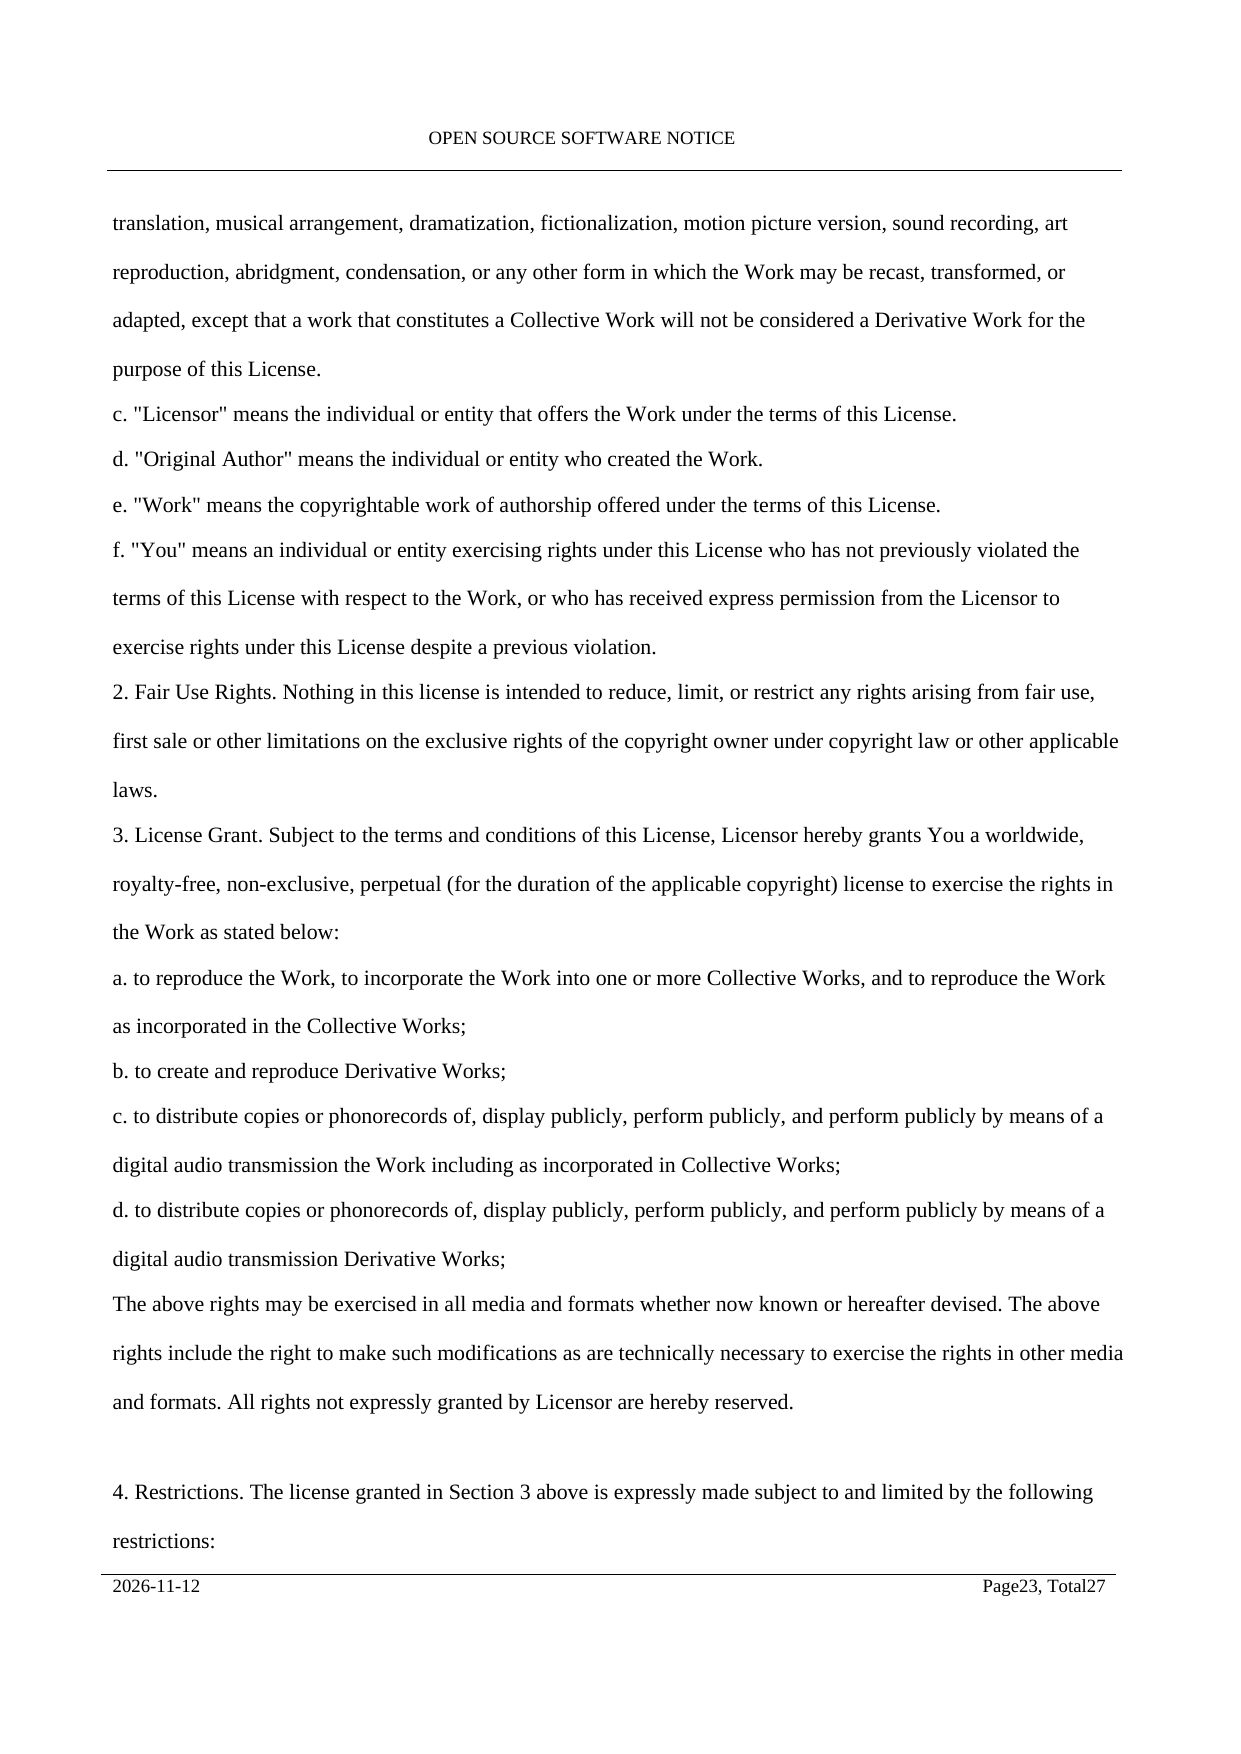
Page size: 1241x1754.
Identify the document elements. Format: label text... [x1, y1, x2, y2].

text c. to distribute copies or phonorecords of, display publicly, perform publicly, and perform publicly by means of a digital audio transmission the Work including as incorporated in Collective Works; [112, 1100, 1128, 1181]
text a. to reproduce the Work, to incorporate the Work into one or more Collective Works, and to reproduce the Work as incorporated in the Collective Works; [112, 961, 1128, 1042]
text 3. License Grant. Subject to the terms and conditions of this License, Licensor hereby grants You a worldwide, royalty-free, non-exclusive, perpetual (for the duration of the applicable copyright) license to exercise the rights in the Work as stated below: [112, 818, 1128, 948]
text e. "Work" means the copyrightable work of authorship offered under the terms of this License. [112, 488, 1128, 520]
text 2. Fair Use Rights. Nothing in this license is intended to reduce, limit, or restrict any rights arising from fair use, first sale or other limitations on the exclusive rights of the copyright owner under copyright law or other applicable laws. [112, 676, 1128, 806]
text c. "Licensor" means the individual or entity that offers the Work under the terms of this License. [112, 398, 1128, 430]
text f. "You" means an individual or entity exercising rights under this License who has not previously violated the terms of this License with respect to the Work, or who has received express permission from the Licensor to exercise rights under this License despite a previous violation. [112, 533, 1128, 663]
text The above rights may be exercised in all media and formats whether now known or hereafter devised. The above rights include the right to make such modifications as are technically necessary to exercise the rights in other media and formats. All rights not expressly granted by Licensor are hereby reserved. [112, 1287, 1128, 1417]
text b. to create and reproduce Derivative Works; [112, 1055, 1128, 1087]
text d. "Original Author" means the individual or entity who created the Work. [112, 443, 1128, 475]
text 4. Restrictions. The license granted in Section 3 above is expressly made subject to and limited by the following restrictions: [112, 1475, 1128, 1556]
text d. to distribute copies or phonorecords of, display publicly, perform publicly, and perform publicly by means of a digital audio transmission Derivative Works; [112, 1194, 1128, 1275]
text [112, 206, 1128, 385]
